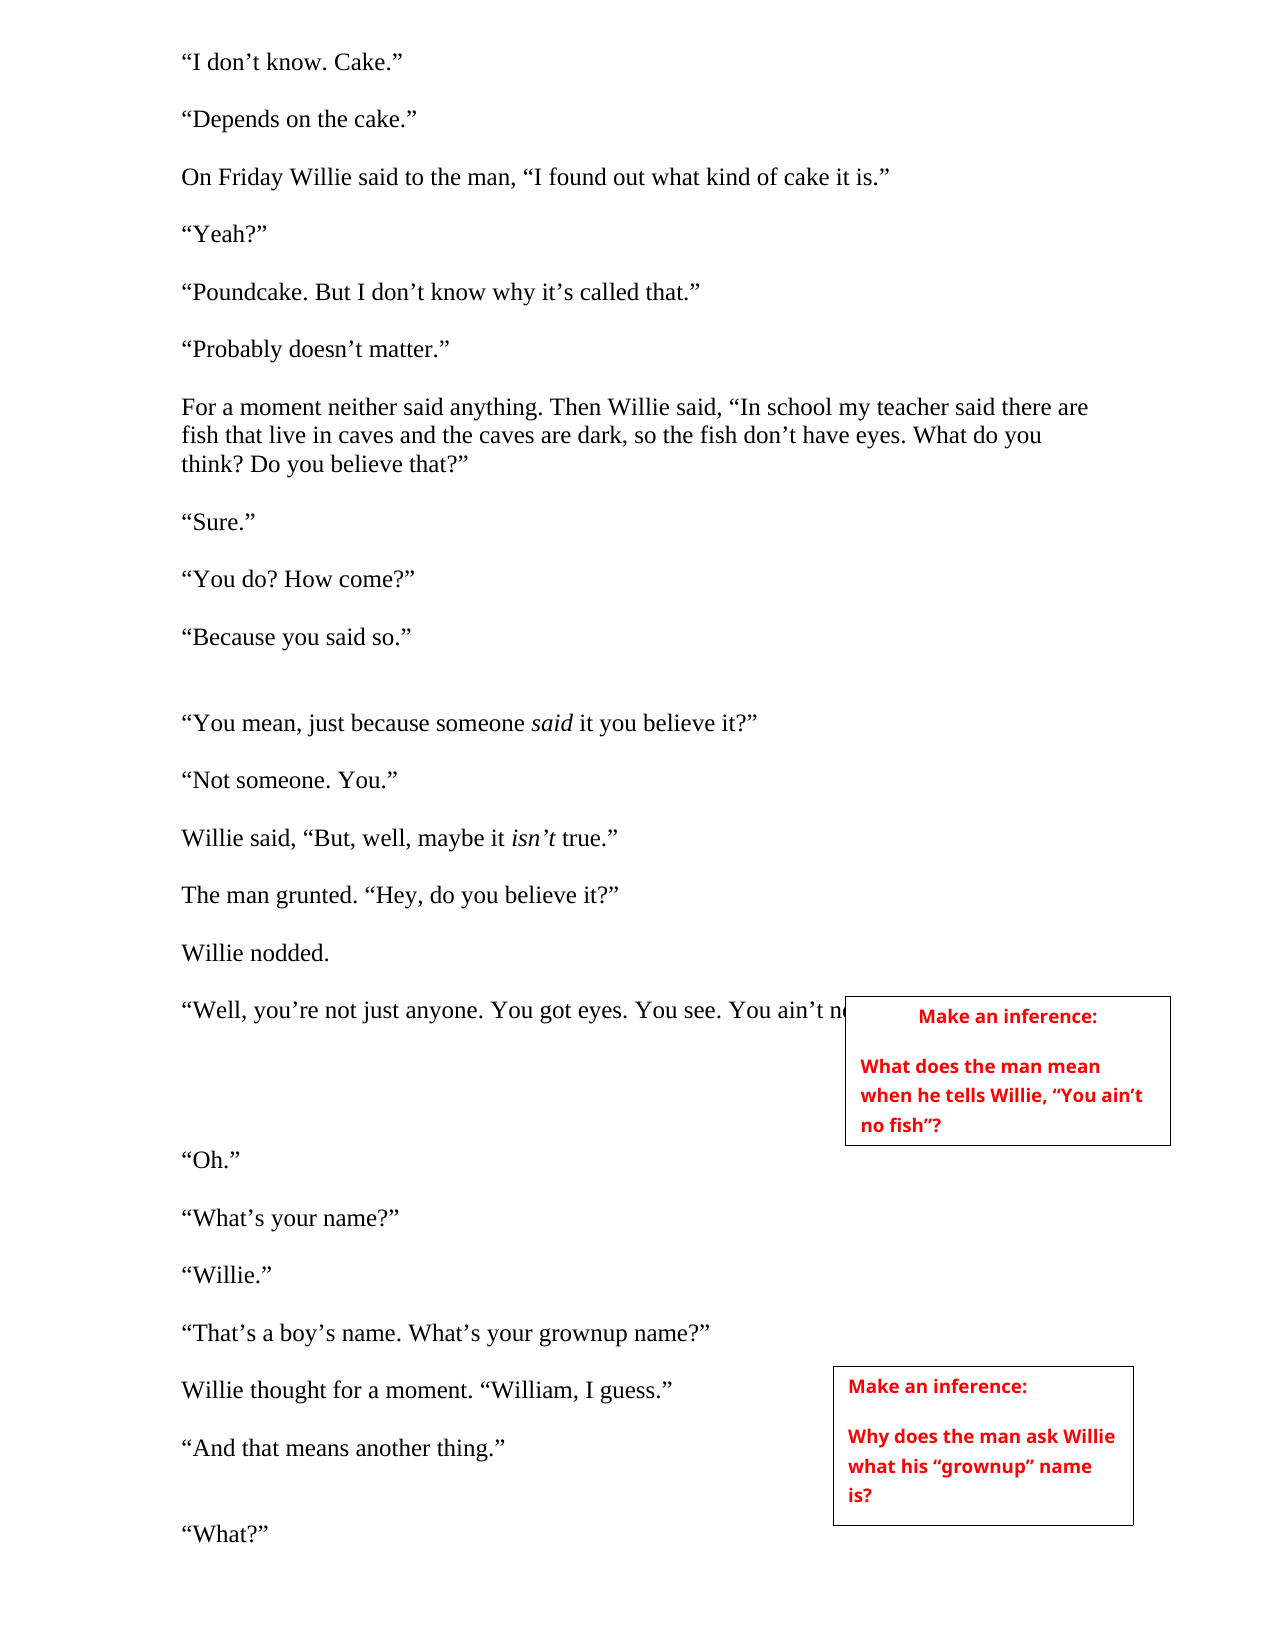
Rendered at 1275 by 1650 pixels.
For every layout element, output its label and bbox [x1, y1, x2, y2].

table_header [150, 47, 1125, 1547]
